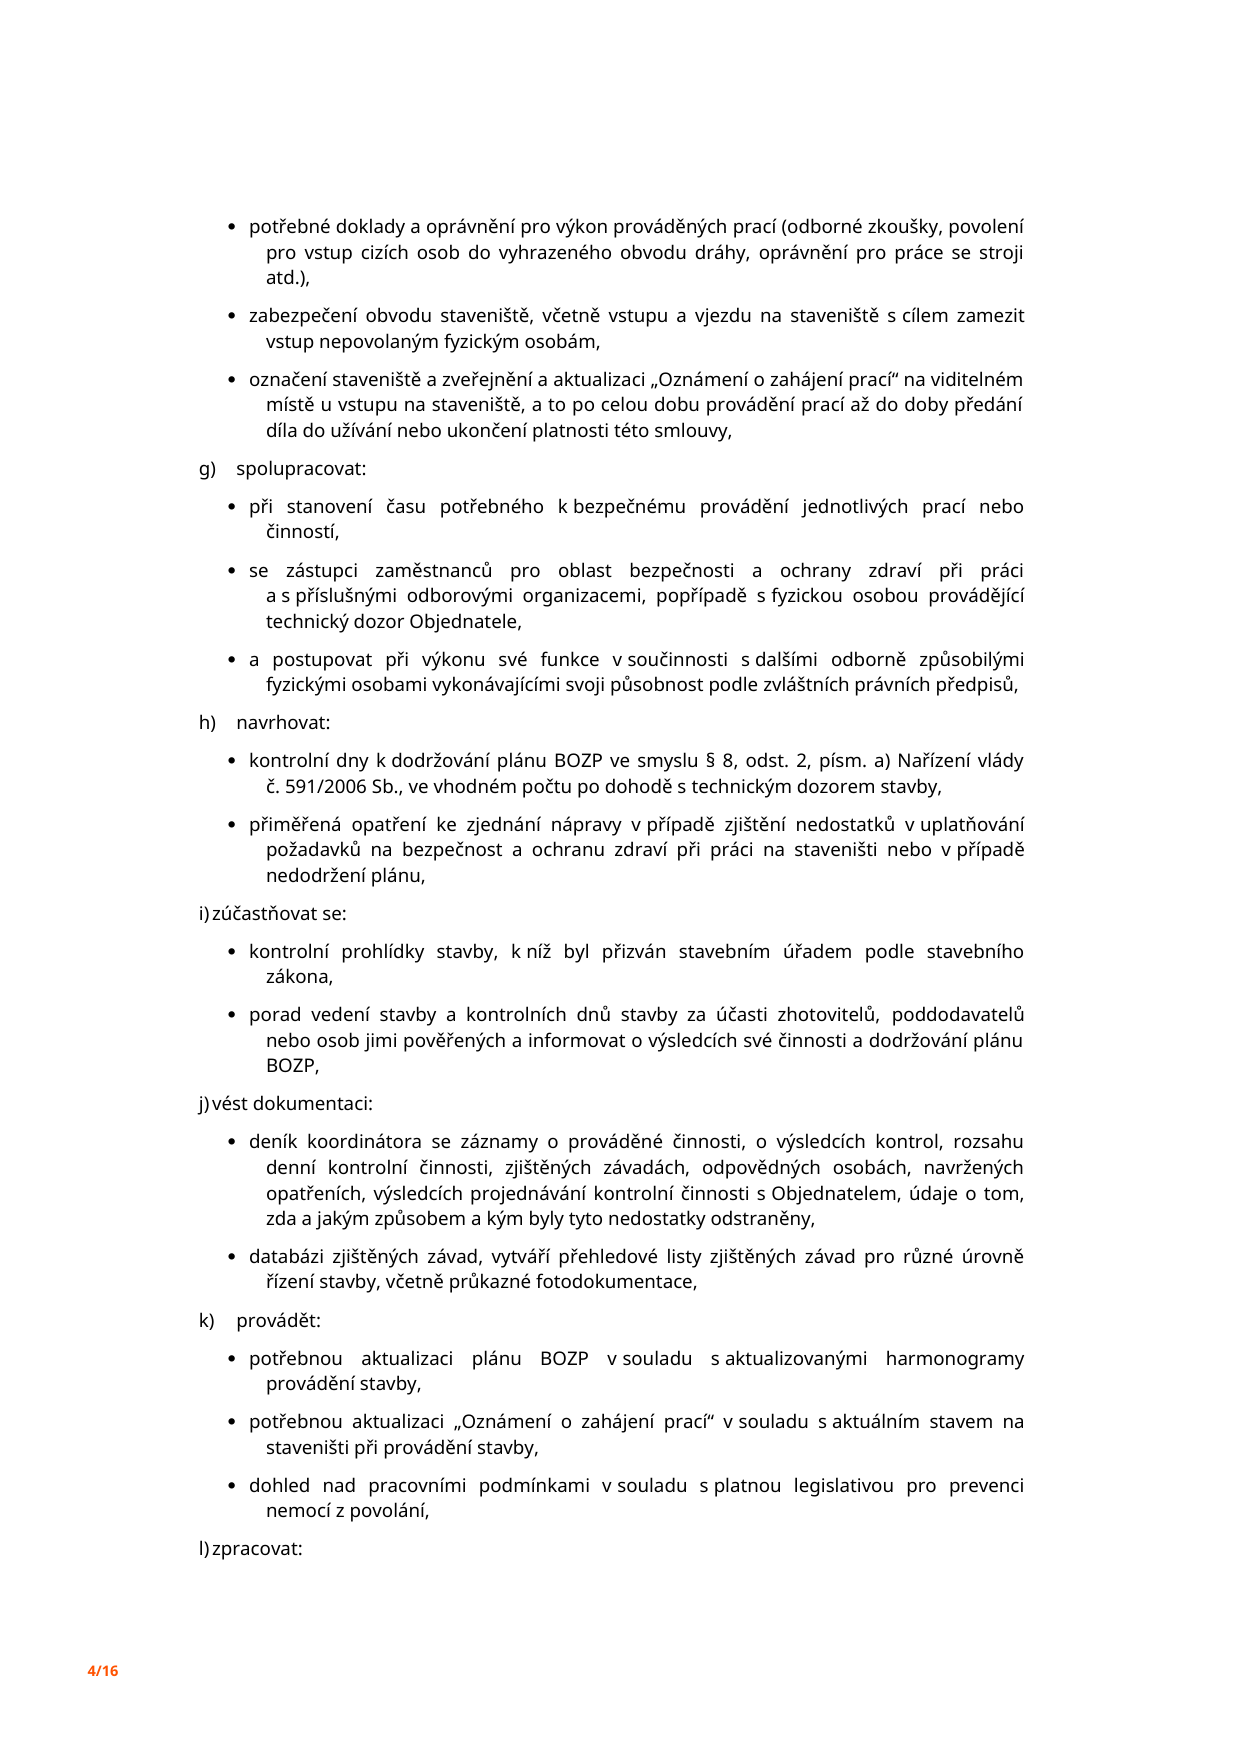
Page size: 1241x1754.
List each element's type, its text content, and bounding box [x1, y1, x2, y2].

list přiměřená opatření ke zjednání nápravy v případě zjištění nedostatků v uplatňování požadavků na bezpečnost a ochranu zdraví při práci na staveništi nebo v případě nedodržení plánu, [228, 811, 1024, 888]
list porad vedení stavby a kontrolních dnů stavby za účasti zhotovitelů, poddodavatelů nebo osob jimi pověřených a informovat o výsledcích své činnosti a dodržování plánu BOZP, [228, 1002, 1024, 1078]
list deník koordinátora se záznamy o prováděné činnosti, o výsledcích kontrol, rozsahu denní kontrolní činnosti, zjištěných závadách, odpovědných osobách, navržených opatřeních, výsledcích projednávání kontrolní činnosti s Objednatelem, údaje o tom, zda a jakým způsobem a kým byly tyto nedostatky odstraněny, [228, 1129, 1024, 1231]
list při stanovení času potřebného k bezpečnému provádění jednotlivých prací nebo činností, [228, 493, 1024, 544]
list dohled nad pracovními podmínkami v souladu s platnou legislativou pro prevenci nemocí z povolání, [228, 1472, 1024, 1523]
list potřebnou aktualizaci plánu BOZP v souladu s aktualizovanými harmonogramy provádění stavby, [228, 1345, 1024, 1396]
list navrhovat: [199, 709, 1024, 735]
list databázi zjištěných závad, vytváří přehledové listy zjištěných závad pro různé úrovně řízení stavby, včetně průkazné fotodokumentace, [228, 1243, 1024, 1294]
list označení staveniště a zveřejnění a aktualizaci „Oznámení o zahájení prací“ na viditelném místě u vstupu na staveniště, a to po celou dobu provádění prací až do doby předání díla do užívání nebo ukončení platnosti této smlouvy, [228, 366, 1024, 443]
list potřebnou aktualizaci „Oznámení o zahájení prací“ v souladu s aktuálním stavem na staveništi při provádění stavby, [228, 1408, 1024, 1459]
list zúčastňovat se: [199, 900, 1024, 926]
list vést dokumentaci: [199, 1091, 1024, 1116]
list kontrolní prohlídky stavby, k níž byl přizván stavebním úřadem podle stavebního zákona, [228, 938, 1024, 989]
list spolupracovat: [199, 455, 1024, 481]
list potřebné doklady a oprávnění pro výkon prováděných prací (odborné zkoušky, povolení pro vstup cizích osob do vyhrazeného obvodu dráhy, oprávnění pro práce se stroji atd.), [228, 214, 1024, 290]
list se zástupci zaměstnanců pro oblast bezpečnosti a ochrany zdraví při práci a s příslušnými odborovými organizacemi, popřípadě s fyzickou osobou provádějící technický dozor Objednatele, [228, 557, 1024, 633]
list zpracovat: [199, 1536, 1024, 1561]
list provádět: [199, 1307, 1024, 1332]
list zabezpečení obvodu staveniště, včetně vstupu a vjezdu na staveniště s cílem zamezit vstup nepovolaným fyzickým osobám, [228, 303, 1024, 354]
list kontrolní dny k dodržování plánu BOZP ve smyslu § 8, odst. 2, písm. a) Nařízení vlády č. 591/2006 Sb., ve vhodném počtu po dohodě s technickým dozorem stavby, [228, 747, 1024, 798]
list a postupovat při výkonu své funkce v součinnosti s dalšími odborně způsobilými fyzickými osobami vykonávajícími svoji působnost podle zvláštních právních předpisů, [228, 646, 1024, 697]
